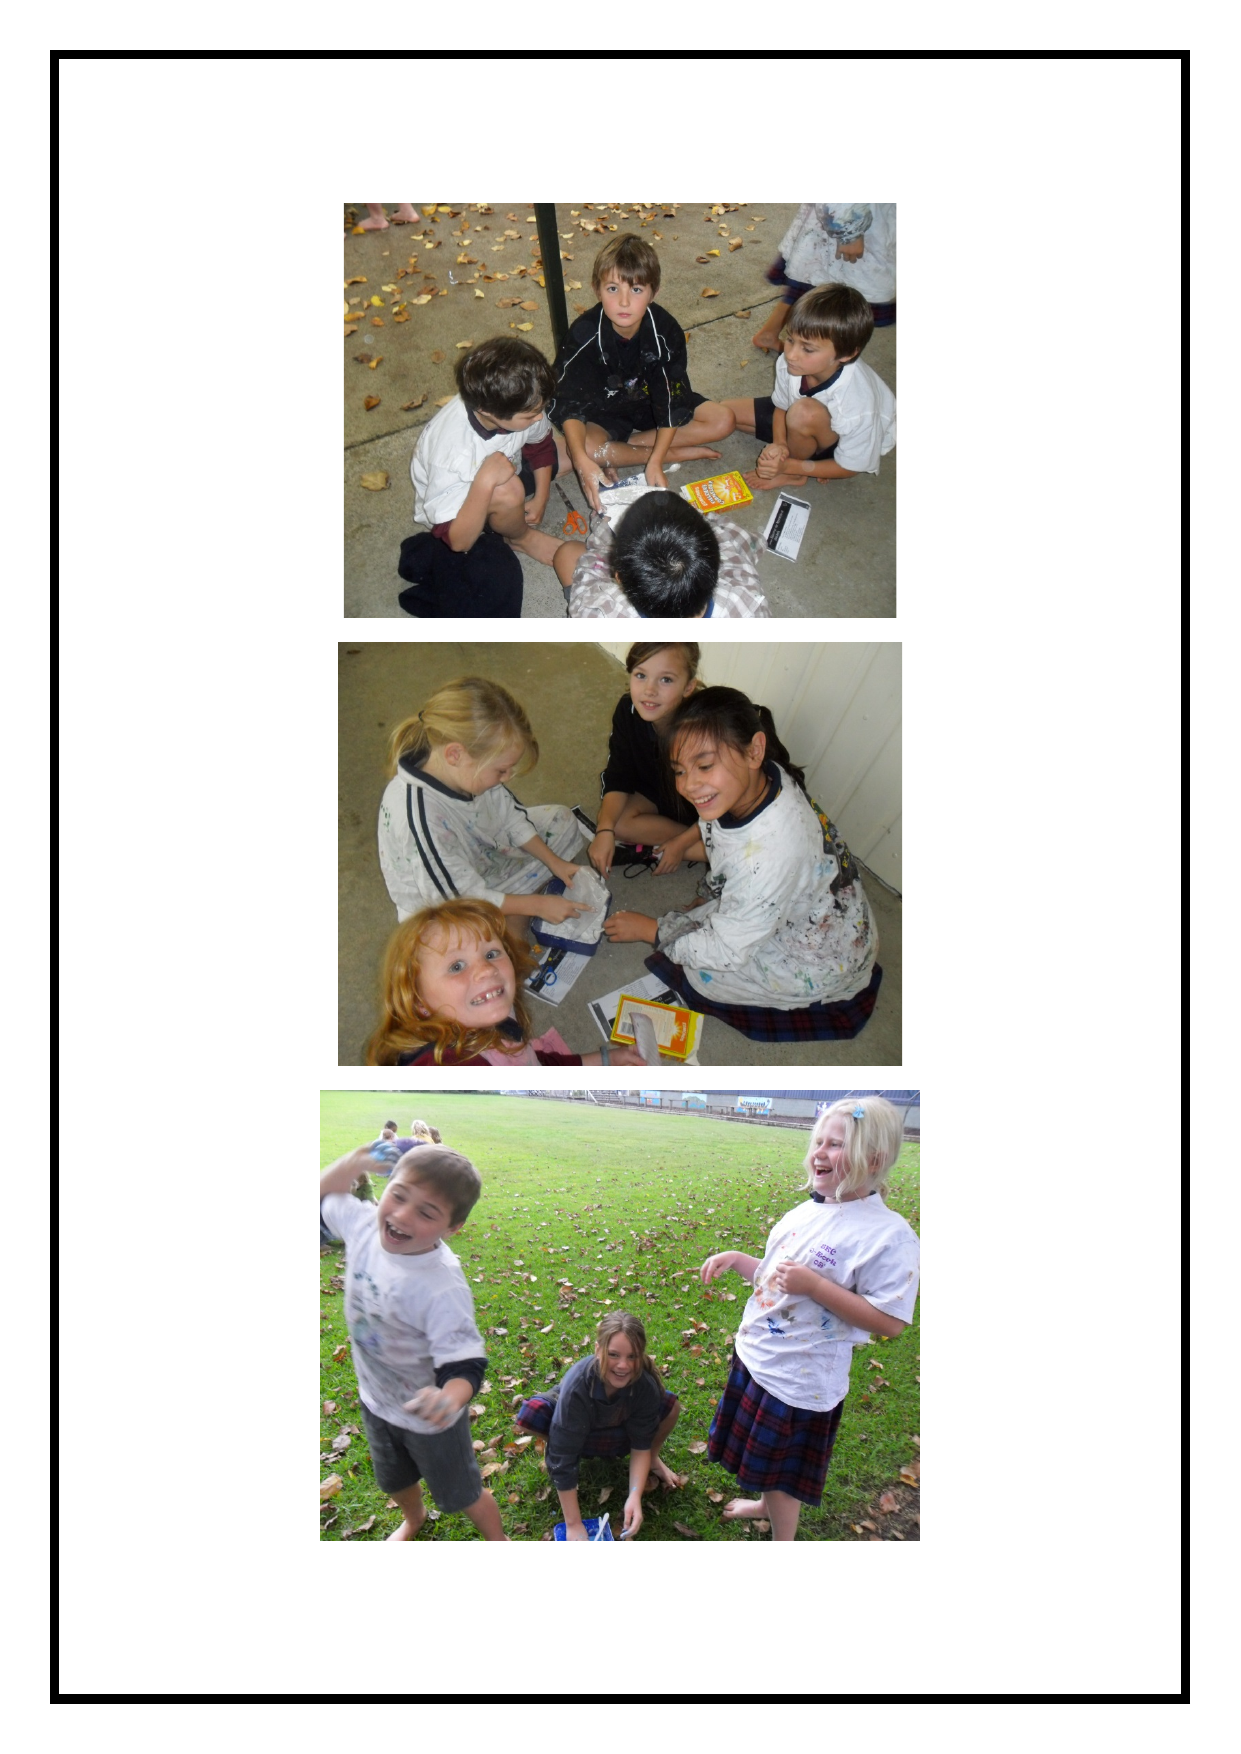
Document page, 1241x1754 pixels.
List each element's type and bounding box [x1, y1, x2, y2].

picture [320, 1090, 920, 1541]
picture [343, 203, 897, 618]
picture [338, 642, 903, 1066]
